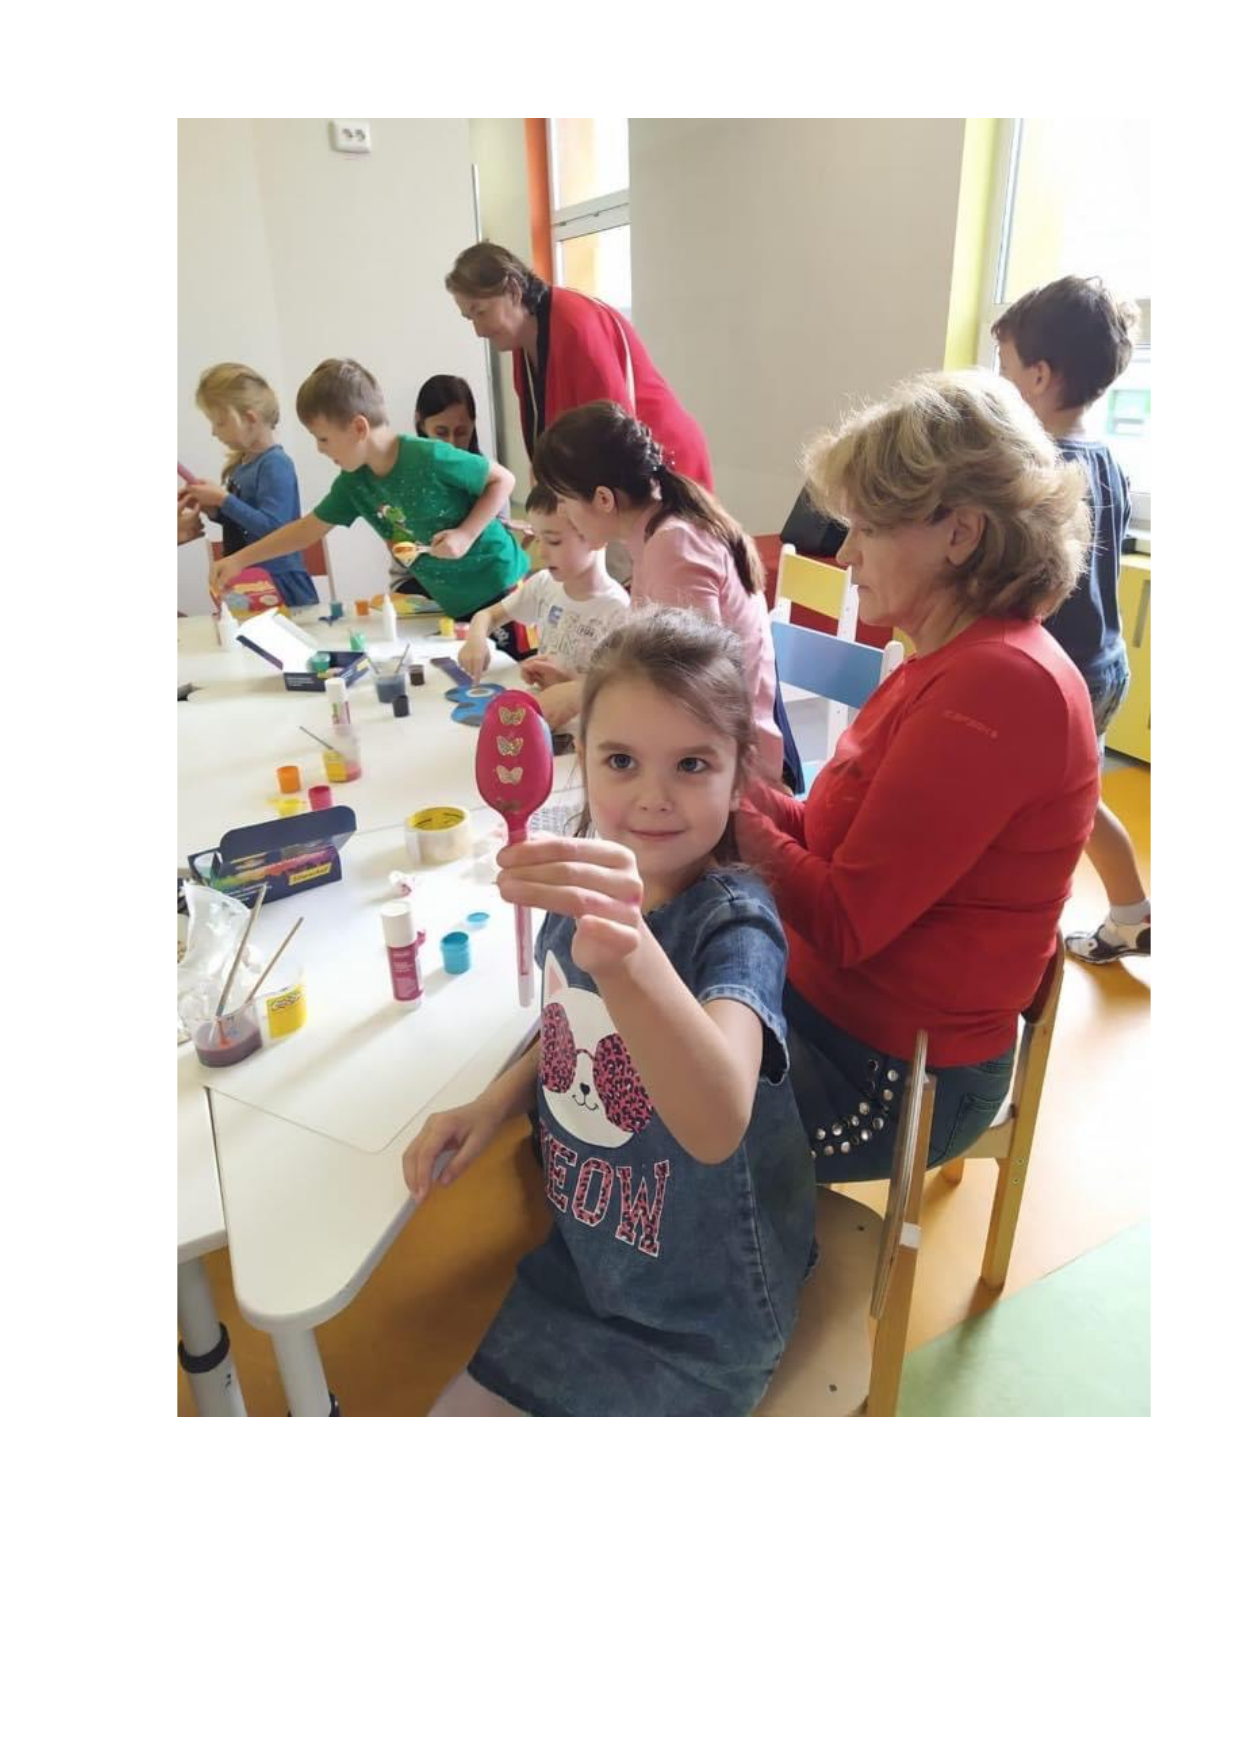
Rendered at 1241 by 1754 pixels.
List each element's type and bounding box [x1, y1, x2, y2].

picture [177, 118, 1151, 1417]
